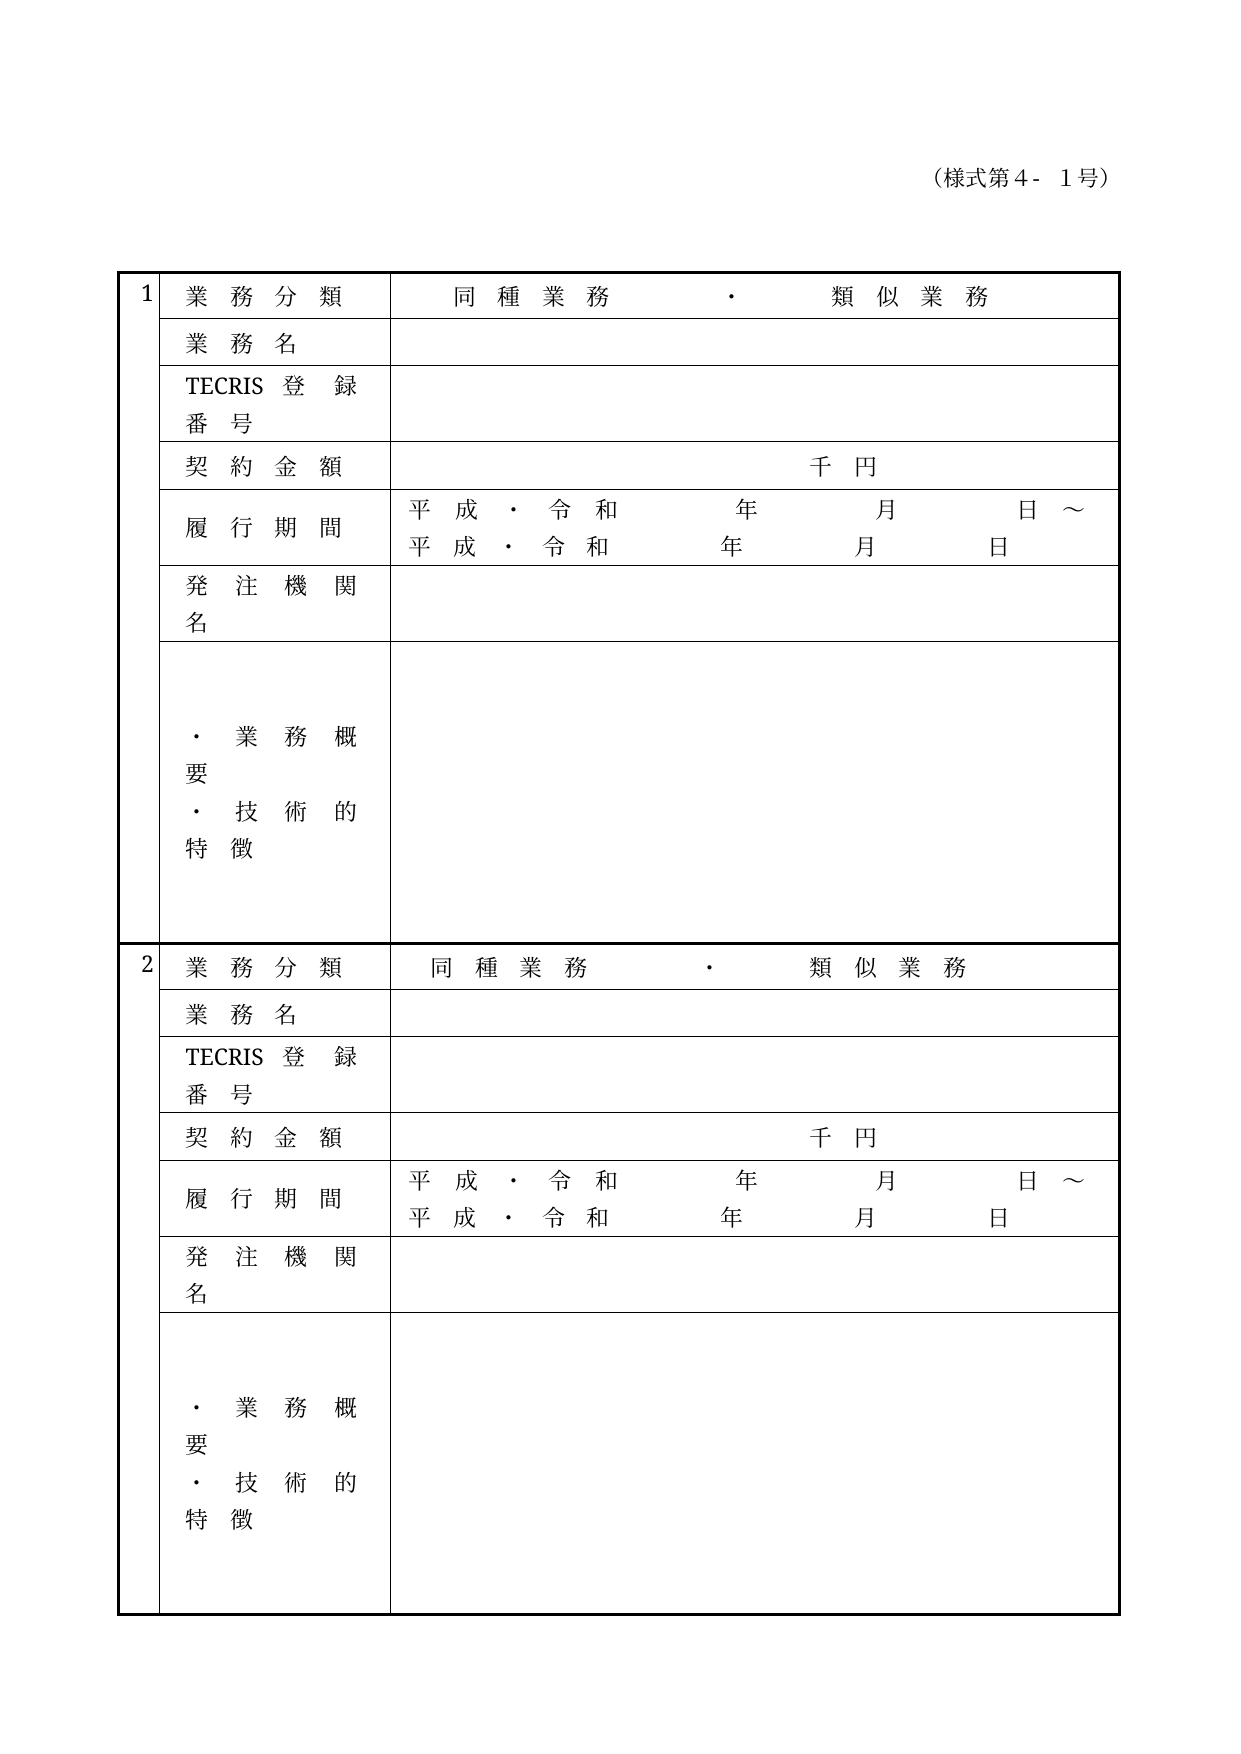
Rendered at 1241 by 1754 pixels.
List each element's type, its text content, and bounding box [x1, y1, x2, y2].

table_cell [391, 319, 1118, 365]
table_cell TECRIS登録番号 [160, 366, 390, 441]
table_header 同種業務 ・ 類似業務 [391, 274, 1118, 318]
table_cell 業務分類 [160, 945, 390, 989]
table_header 1 [120, 274, 159, 942]
table_cell 発注機関名 [160, 566, 390, 641]
table_cell [391, 566, 1118, 641]
table_cell 履行期間 [160, 490, 390, 564]
table_cell TECRIS登録番号 [160, 1037, 390, 1112]
table_cell [391, 1037, 1118, 1112]
table_cell 平成・令和 年 月 日～平成・令和 年 月 日 [391, 490, 1118, 564]
table_cell [391, 366, 1118, 441]
table_header 業務分類 [160, 274, 390, 318]
table_cell 同種業務 ・ 類似業務 [391, 945, 1118, 989]
table_cell [391, 1237, 1118, 1312]
table_cell [391, 642, 1118, 942]
table_cell 平成・令和 年 月 日～平成・令和 年 月 日 [391, 1161, 1118, 1236]
table_cell 履行期間 [160, 1161, 390, 1236]
table_cell 業務名 [160, 990, 390, 1036]
table_cell 契約金額 [160, 442, 390, 488]
table_cell [391, 990, 1118, 1036]
table_cell 千円 [391, 442, 1118, 488]
table_cell 業務名 [160, 319, 390, 365]
table_cell ・業務概要 ・技術的特徴 [160, 642, 390, 942]
table_cell [391, 1313, 1118, 1613]
table_cell ・業務概要 ・技術的特徴 [160, 1313, 390, 1613]
table_cell 2 [120, 945, 159, 1613]
table_cell 発注機関名 [160, 1237, 390, 1312]
text （様式第４-１号） [118, 158, 1122, 196]
table_cell 千円 [391, 1113, 1118, 1159]
table_cell 契約金額 [160, 1113, 390, 1159]
